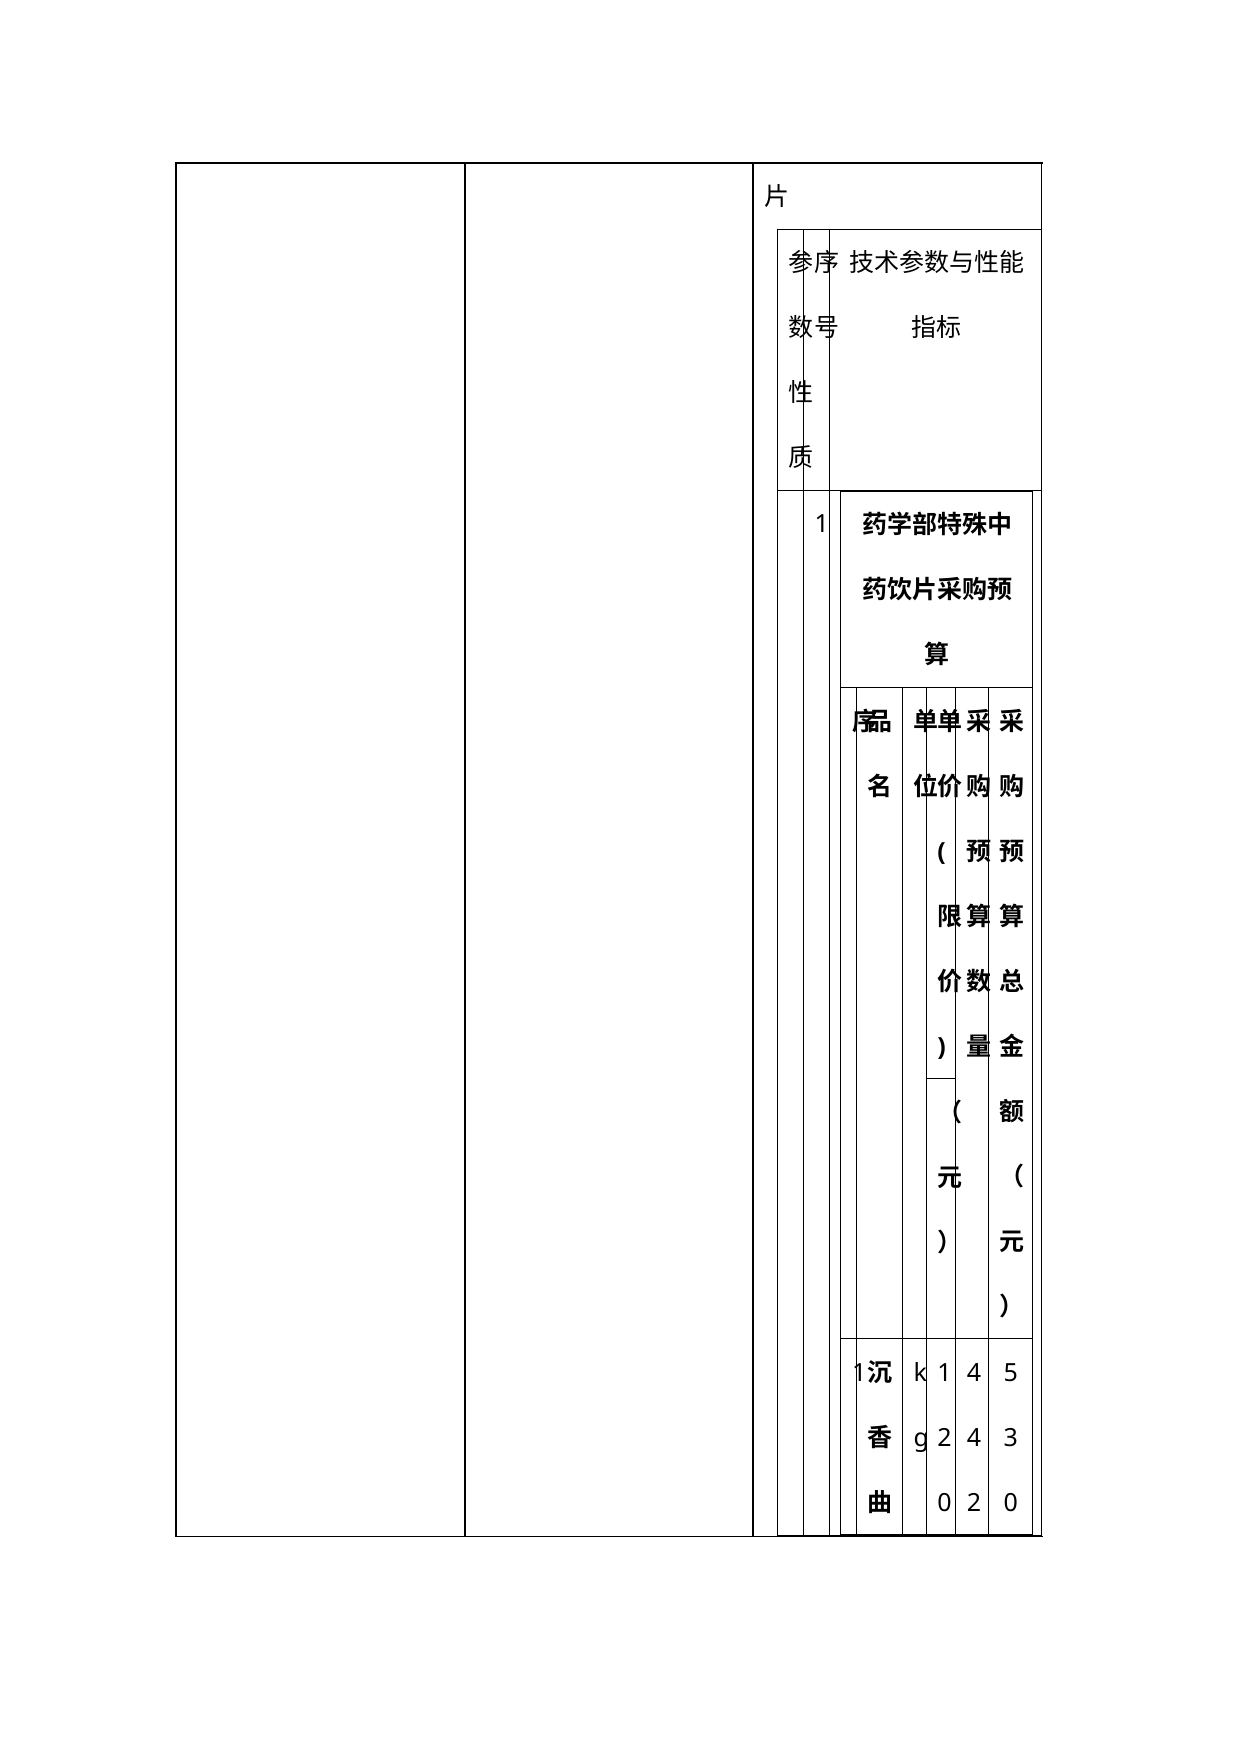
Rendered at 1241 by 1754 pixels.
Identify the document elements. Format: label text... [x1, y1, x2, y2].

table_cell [754, 164, 1041, 1536]
table_cell [466, 164, 752, 1536]
table_cell 1 [177, 164, 464, 1536]
